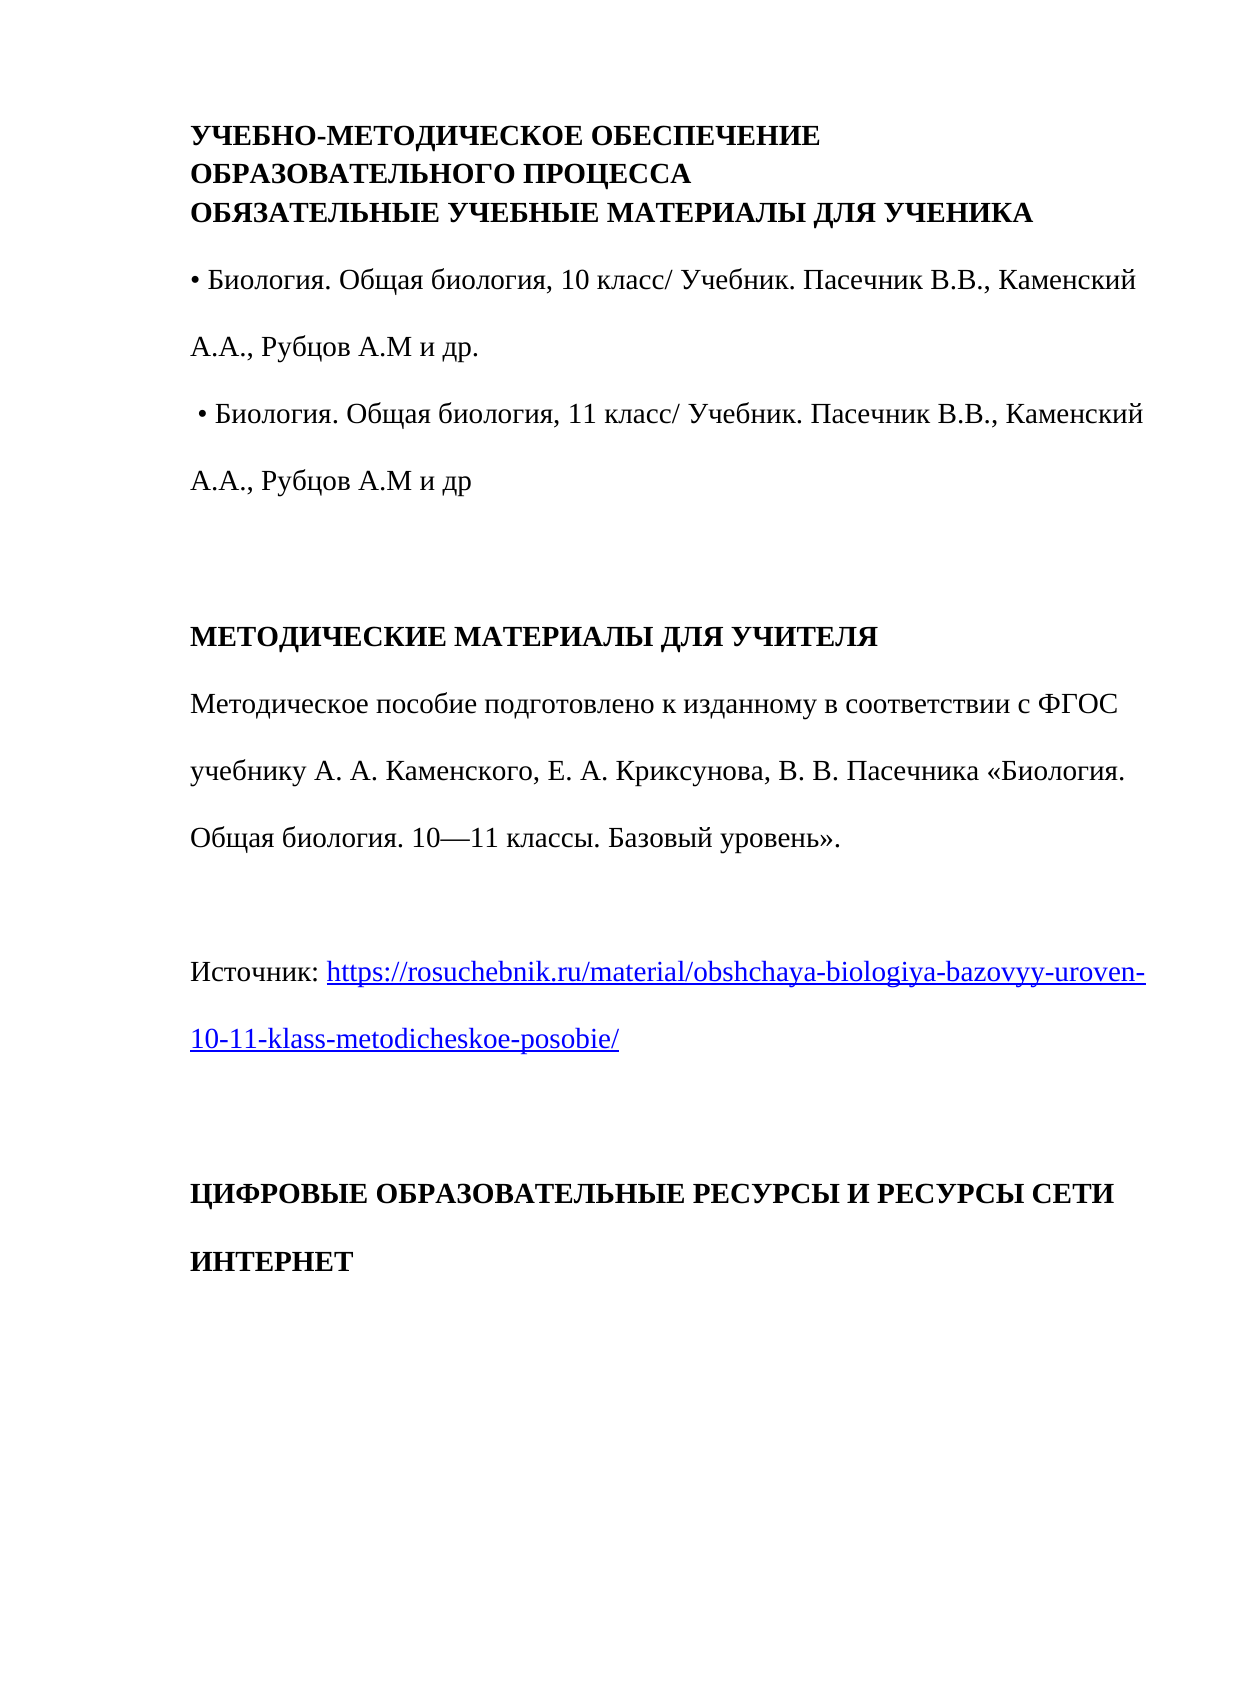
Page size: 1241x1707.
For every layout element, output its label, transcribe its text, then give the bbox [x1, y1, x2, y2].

text ЦИФРОВЫЕ ОБРАЗОВАТЕЛЬНЫЕ РЕСУРСЫ И РЕСУРСЫ СЕТИ ИНТЕРНЕТ [190, 1177, 1152, 1277]
text МЕТОДИЧЕСКИЕ МАТЕРИАЛЫ ДЛЯ УЧИТЕЛЯ [190, 619, 1152, 652]
text • Биология. Общая биология, 10 класс/ Учебник. Пасечник В.В., Каменский А.А., Рубцов А.М и др. • Биология. Общая биология, 11 класс/ Учебник. Пасечник В.В., Каменский А.А., Рубцов А.М и др [190, 262, 1152, 497]
text УЧЕБНО-МЕТОДИЧЕСКОЕ ОБЕСПЕЧЕНИЕ ОБРАЗОВАТЕЛЬНОГО ПРОЦЕССА [190, 118, 1152, 190]
text Методическое пособие подготовлено к изданному в соответствии с ФГОС учебнику А. А. Каменского, Е. А. Криксунова, В. В. Пасечника «Биология. Общая биология. 10—11 классы. Базовый уровень». Источник: https://rosuchebnik.ru/material/obshchaya-biologiya-bazovyy-uroven-10-11-klass-metodicheskoe-posobie/ [190, 686, 1152, 1055]
text ОБЯЗАТЕЛЬНЫЕ УЧЕБНЫЕ МАТЕРИАЛЫ ДЛЯ УЧЕНИКА [190, 195, 1152, 229]
